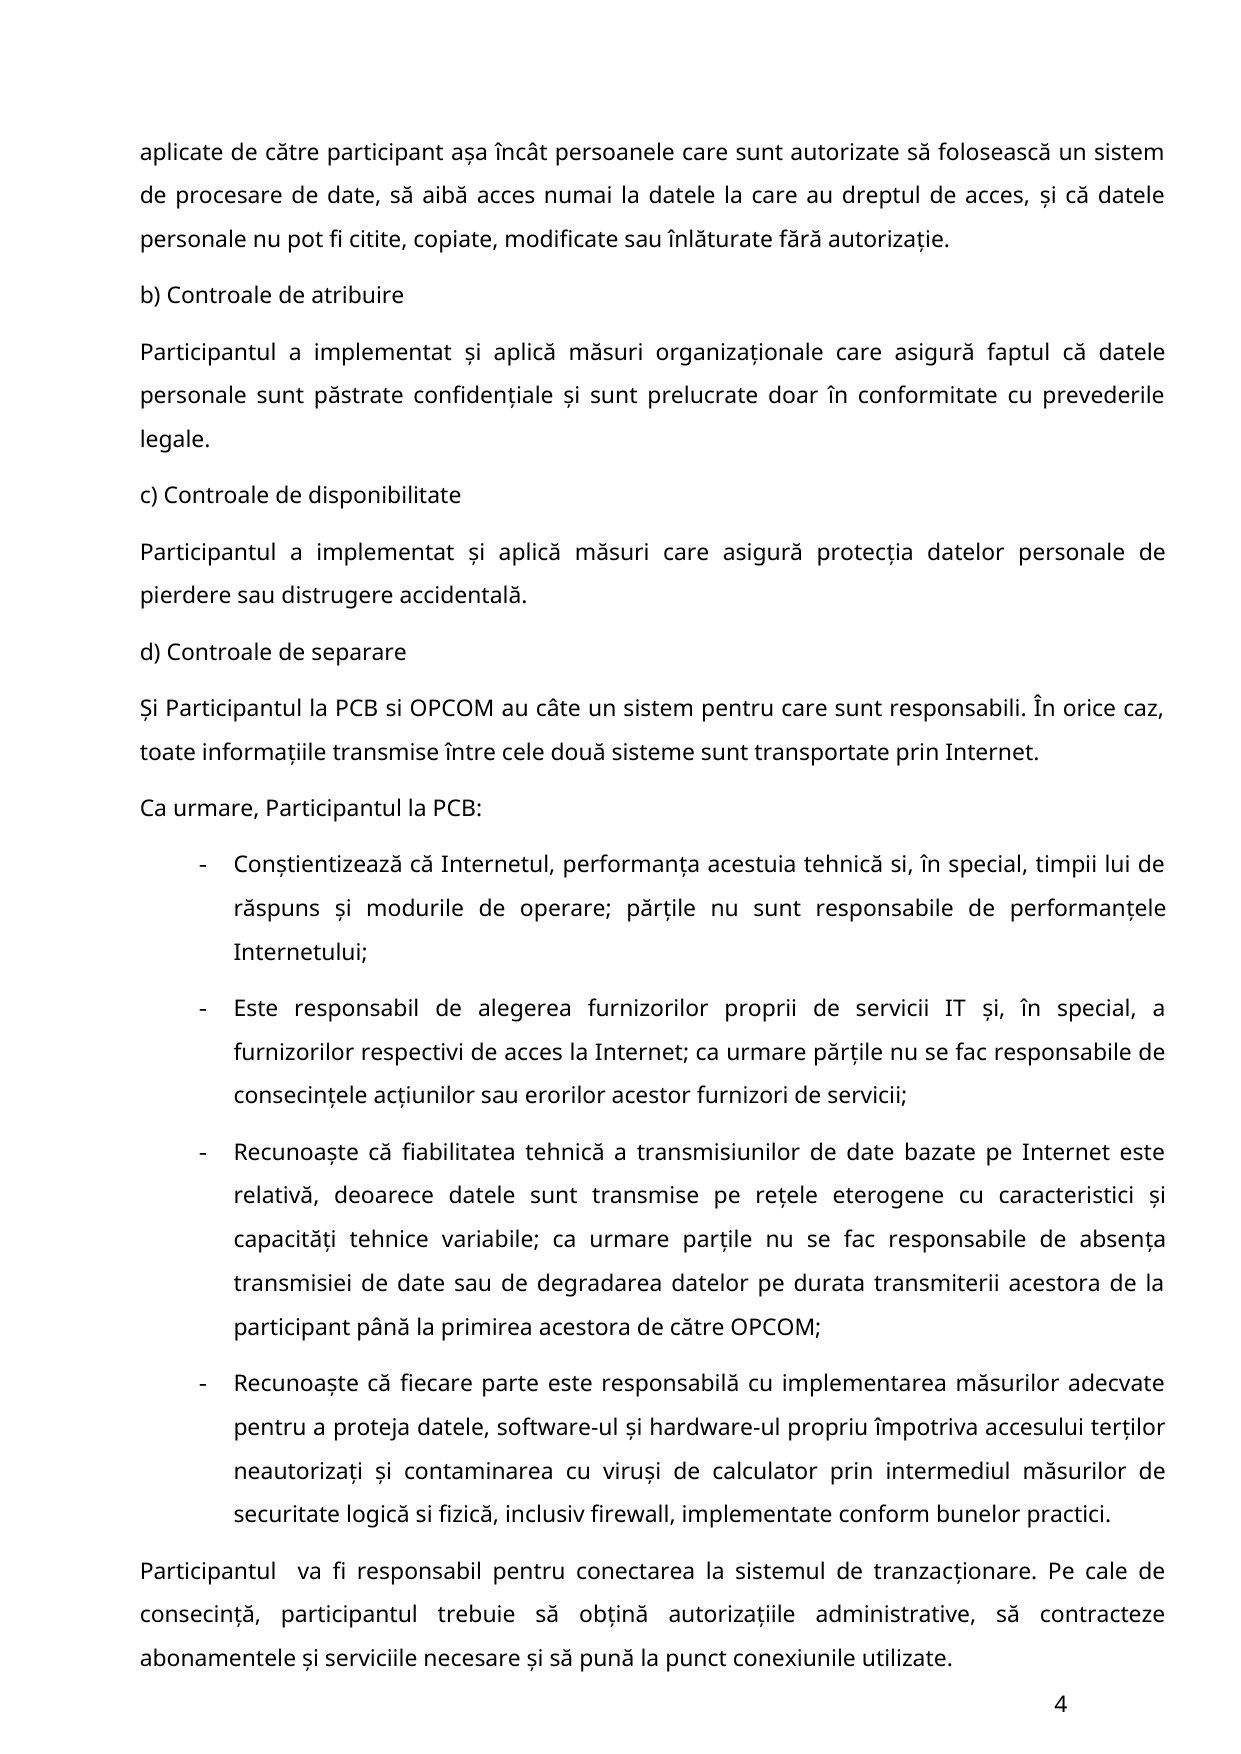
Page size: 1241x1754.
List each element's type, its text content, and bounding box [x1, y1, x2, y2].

text d) Controale de separare [139, 635, 1166, 667]
text Participantul a implementat și aplică măsuri care asigură protecția datelor personale de pierdere sau distrugere accidentală. [139, 535, 1166, 610]
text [139, 135, 1166, 254]
list Este responsabil de alegerea furnizorilor proprii de servicii IT și, în special, a furnizorilor respectivi de acces la Internet; ca urmare părțile nu se fac responsabile de consecințele acțiunilor sau erorilor acestor furnizori de servicii; [196, 992, 1166, 1111]
text c) Controale de disponibilitate [139, 479, 1166, 510]
text Și Participantul la PCB si OPCOM au câte un sistem pentru care sunt responsabili. În orice caz, toate informațiile transmise între cele două sisteme sunt transportate prin Internet. [139, 692, 1166, 767]
text Participantul a implementat și aplică măsuri organizaționale care asigură faptul că datele personale sunt păstrate confidențiale și sunt prelucrate doar în conformitate cu prevederile legale. [139, 335, 1166, 454]
text b) Controale de atribuire [139, 279, 1166, 310]
list Conștientizează că Internetul, performanța acestuia tehnică si, în special, timpii lui de răspuns și modurile de operare; părțile nu sunt responsabile de performanțele Internetului; [196, 848, 1166, 967]
text Participantul va fi responsabil pentru conectarea la sistemul de tranzacționare. Pe cale de consecință, participantul trebuie să obțină autorizațiile administrative, să contracteze abonamentele și serviciile necesare și să pună la punct conexiunile utilizate. [139, 1554, 1166, 1673]
list Recunoaște că fiabilitatea tehnică a transmisiunilor de date bazate pe Internet este relativă, deoarece datele sunt transmise pe rețele eterogene cu caracteristici și capacități tehnice variabile; ca urmare parțile nu se fac responsabile de absența transmisiei de date sau de degradarea datelor pe durata transmiterii acestora de la participant până la primirea acestora de către OPCOM; [196, 1136, 1166, 1342]
list Recunoaște că fiecare parte este responsabilă cu implementarea măsurilor adecvate pentru a proteja datele, software-ul și hardware-ul propriu împotriva accesului terților neautorizați și contaminarea cu viruși de calculator prin intermediul măsurilor de securitate logică si fizică, inclusiv firewall, implementate conform bunelor practici. [196, 1367, 1166, 1529]
text Ca urmare, Participantul la PCB: [139, 792, 1166, 823]
